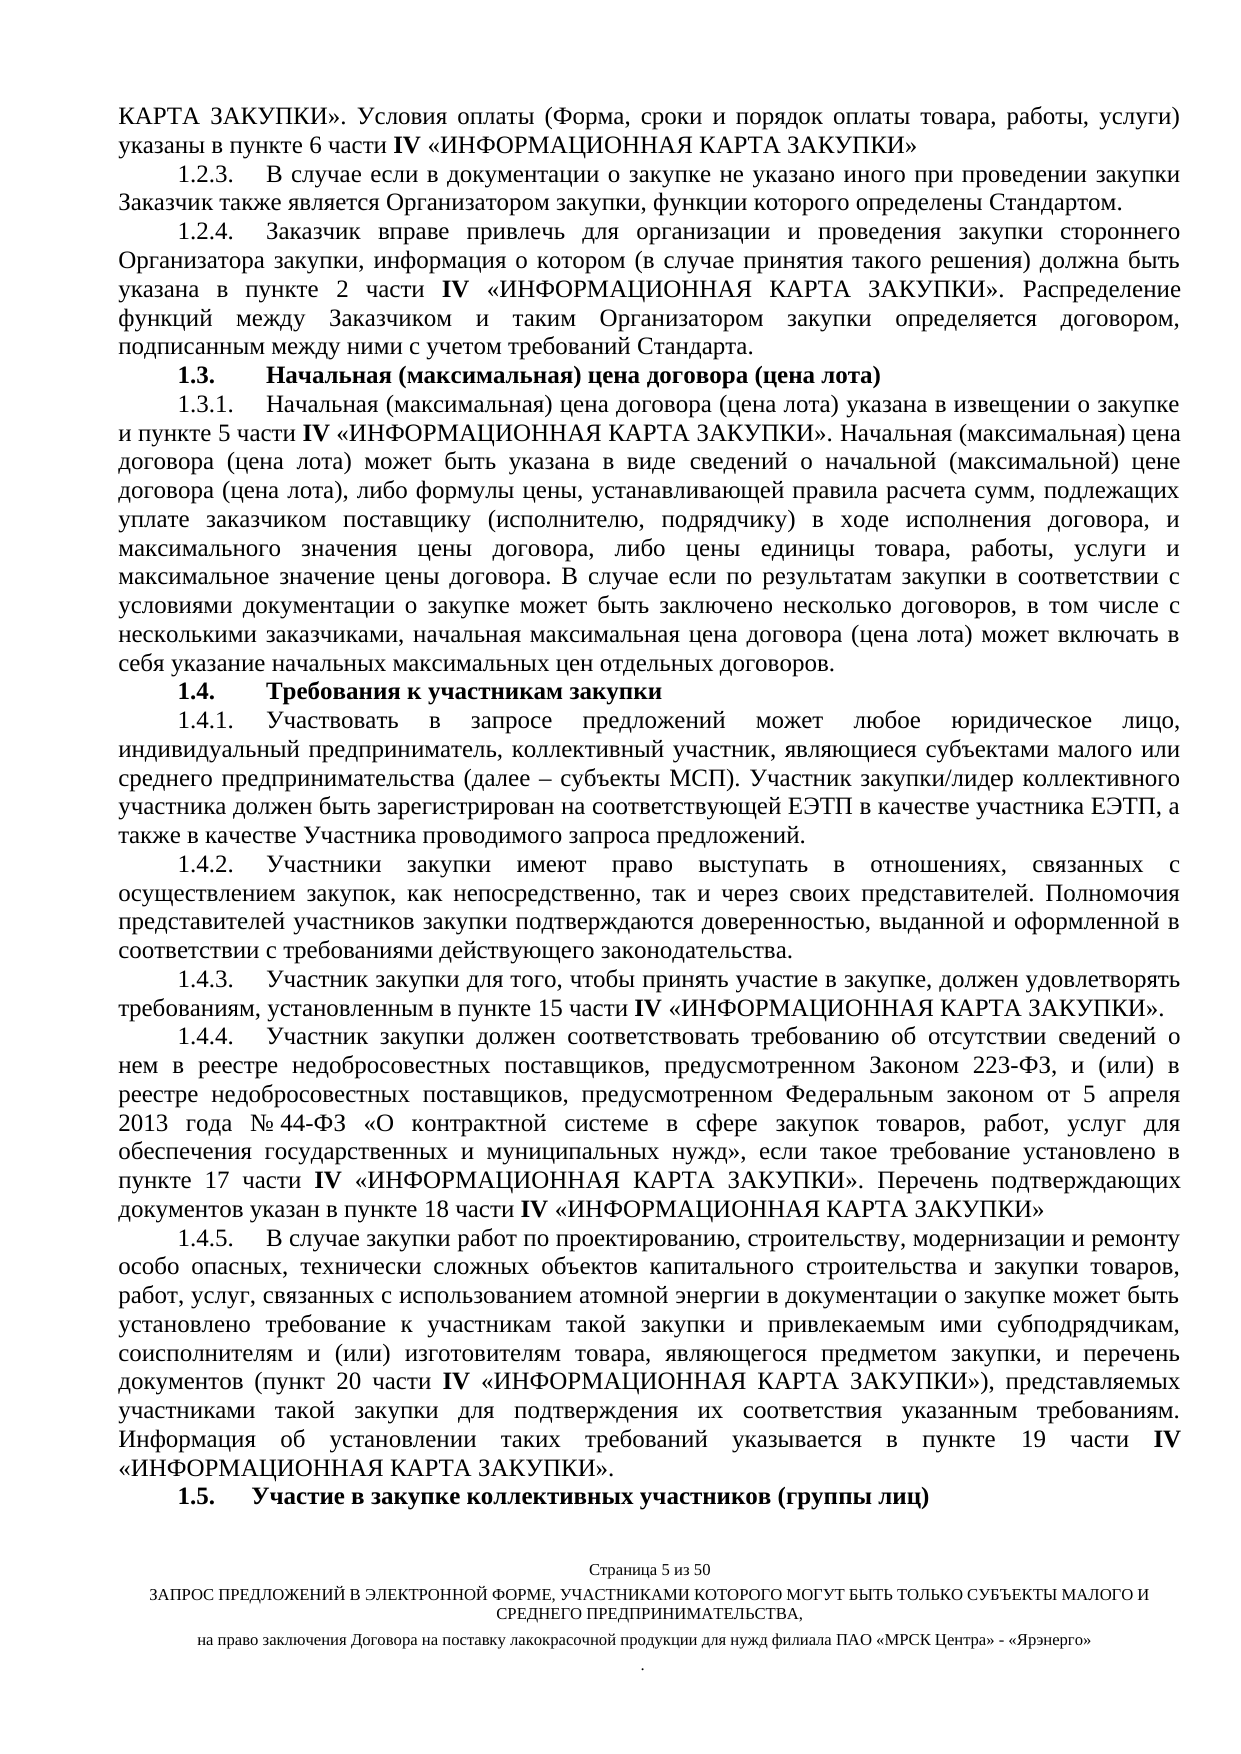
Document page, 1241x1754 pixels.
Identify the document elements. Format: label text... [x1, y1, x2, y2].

subtitle В случае закупки работ по проектированию, строительству, модернизации и ремонту особо опасных, технически сложных объектов капитального строительства и закупки товаров, работ, услуг, связанных с использованием атомной энергии в документации о закупке может быть установлено требование к участникам такой закупки и привлекаемым ими субподрядчикам, соисполнителям и (или) изготовителям товара, являющегося предметом закупки, и перечень документов (пункт 20 части IV «ИНФОРМАЦИОННАЯ КАРТА ЗАКУПКИ»), представляемых участниками такой закупки для подтверждения их соответствия указанным требованиям. Информация об установлении таких требований указывается в пункте 19 части IV «ИНФОРМАЦИОННАЯ КАРТА ЗАКУПКИ». [118, 1223, 1181, 1481]
subtitle Начальная (максимальная) цена договора (цена лота) указана в извещении о закупке и пункте 5 части IV «ИНФОРМАЦИОННАЯ КАРТА ЗАКУПКИ». Начальная (максимальная) цена договора (цена лота) может быть указана в виде сведений о начальной (максимальной) цене договора (цена лота), либо формулы цены, устанавливающей правила расчета сумм, подлежащих уплате заказчиком поставщику (исполнителю, подрядчику) в ходе исполнения договора, и максимального значения цены договора, либо цены единицы товара, работы, услуги и максимальное значение цены договора. В случае если по результатам закупки в соответствии с условиями документации о закупке может быть заключено несколько договоров, в том числе с несколькими заказчиками, начальная максимальная цена договора (цена лота) может включать в себя указание начальных максимальных цен отдельных договоров. [118, 389, 1181, 676]
subtitle Участники закупки имеют право выступать в отношениях, связанных с осуществлением закупок, как непосредственно, так и через своих представителей. Полномочия представителей участников закупки подтверждаются доверенностью, выданной и оформленной в соответствии с требованиями действующего законодательства. [118, 849, 1181, 964]
subtitle Заказчик вправе привлечь для организации и проведения закупки стороннего Организатора закупки, информация о котором (в случае принятия такого решения) должна быть указана в пункте 2 части IV «ИНФОРМАЦИОННАЯ КАРТА ЗАКУПКИ». Распределение функций между Заказчиком и таким Организатором закупки определяется договором, подписанным между ними с учетом требований Стандарта. [118, 216, 1181, 360]
subtitle В случае если в документации о закупке не указано иного при проведении закупки Заказчик также является Организатором закупки, функции которого определены Стандартом. [118, 159, 1181, 216]
subtitle Требования к участникам закупки [118, 676, 1181, 705]
subtitle Начальная (максимальная) цена договора (цена лота) [118, 360, 1181, 389]
subtitle Участие в закупке коллективных участников (группы лиц) [118, 1481, 1181, 1510]
subtitle Участник закупки для того, чтобы принять участие в закупке, должен удовлетворять требованиям, установленным в пункте 15 части IV «ИНФОРМАЦИОННАЯ КАРТА ЗАКУПКИ». [118, 964, 1181, 1021]
subtitle Участник закупки должен соответствовать требованию об отсутствии сведений о нем в реестре недобросовестных поставщиков, предусмотренном Законом 223-ФЗ, и (или) в реестре недобросовестных поставщиков, предусмотренном Федеральным законом от 5 апреля 2013 года № 44-ФЗ «О контрактной системе в сфере закупок товаров, работ, услуг для обеспечения государственных и муниципальных нужд», если такое требование установлено в пункте 17 части IV «ИНФОРМАЦИОННАЯ КАРТА ЗАКУПКИ». Перечень подтверждающих документов указан в пункте 18 части IV «ИНФОРМАЦИОННАЯ КАРТА ЗАКУПКИ» [118, 1021, 1181, 1223]
subtitle Участвовать в запросе предложений может любое юридическое лицо, индивидуальный предприниматель, коллективный участник, являющиеся субъектами малого или среднего предпринимательства (далее – субъекты МСП). Участник закупки/лидер коллективного участника должен быть зарегистрирован на соответствующей ЕЭТП в качестве участника ЕЭТП, а также в качестве Участника проводимого запроса предложений. [118, 705, 1181, 849]
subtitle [118, 101, 1181, 159]
